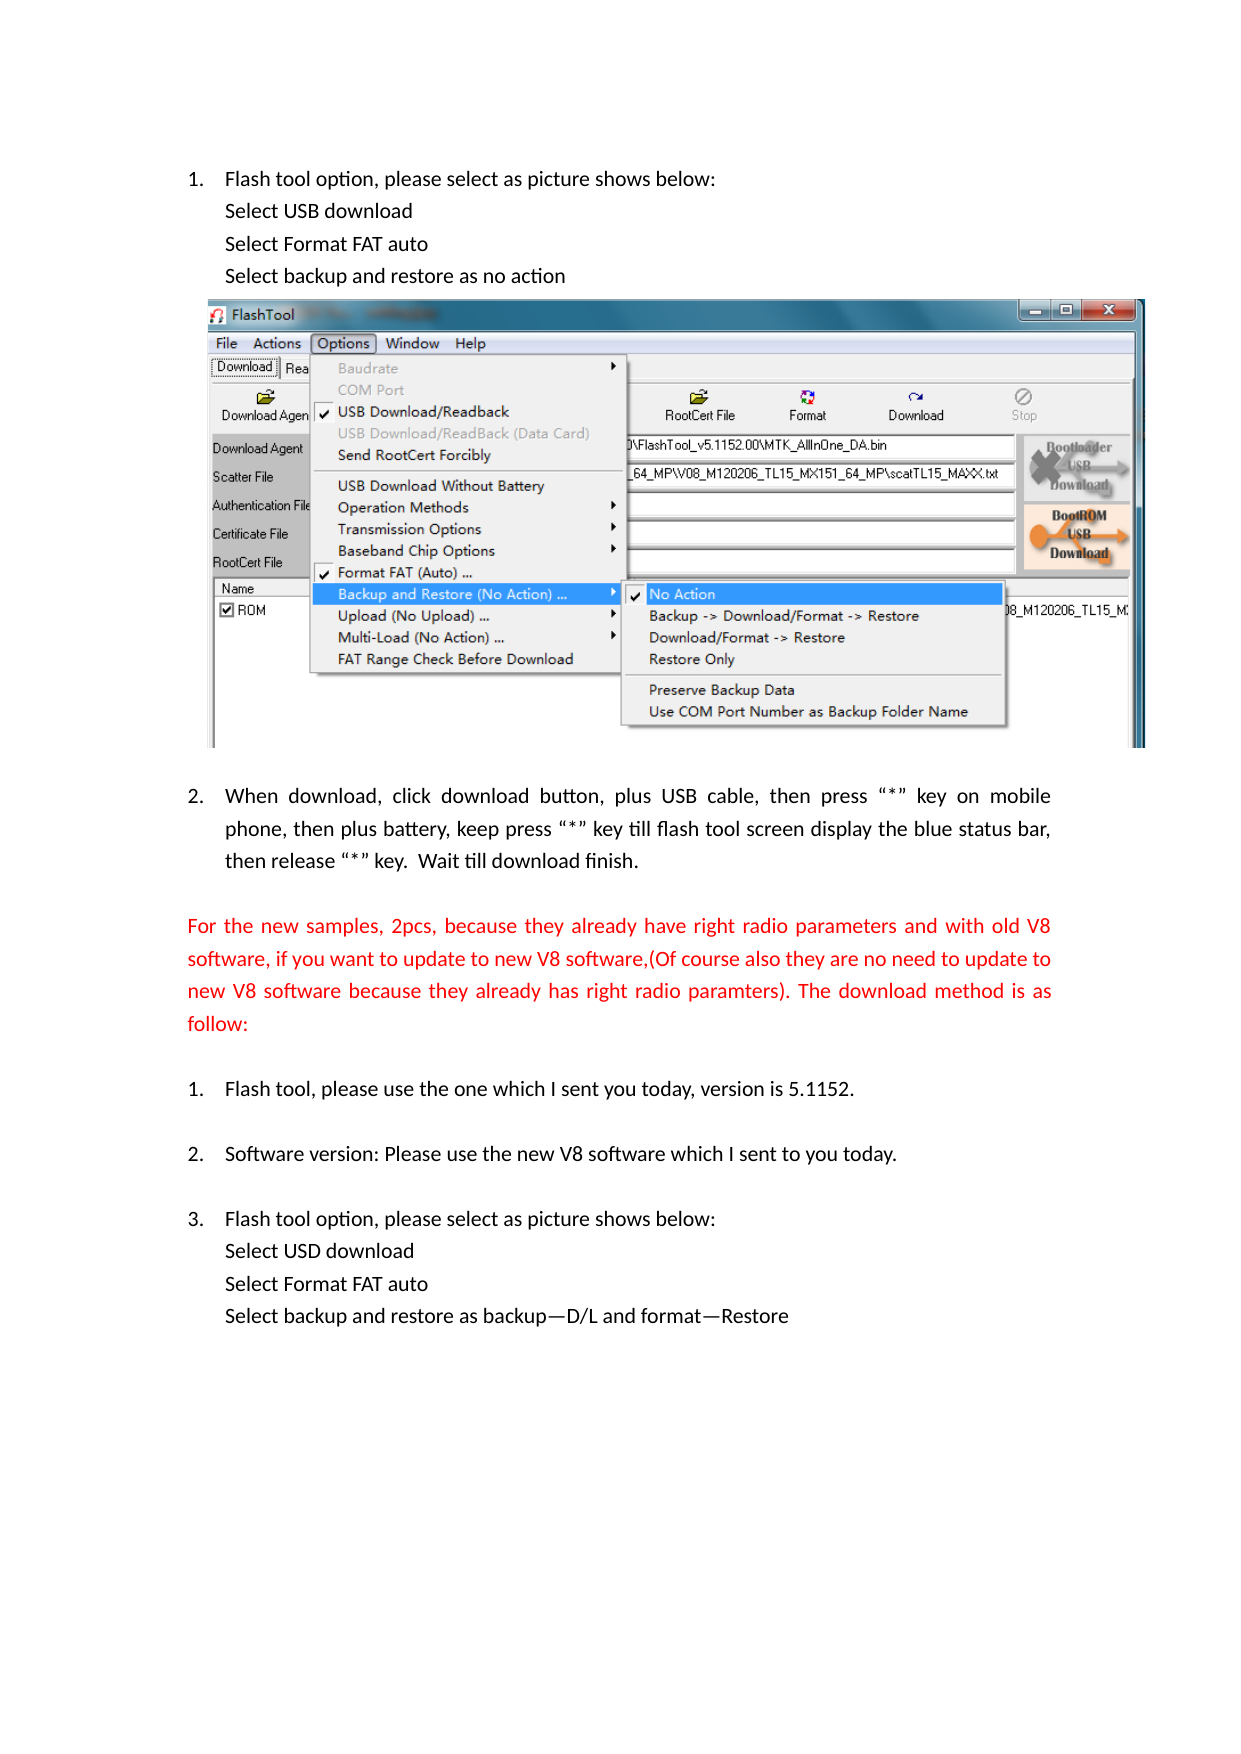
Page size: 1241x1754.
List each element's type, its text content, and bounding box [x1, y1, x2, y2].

text Select backup and restore as backup—D/L and format—Restore [225, 1299, 1053, 1332]
text Select USD download [225, 1234, 1053, 1267]
text Select USB download [225, 194, 1053, 227]
text For the new samples, 2pcs, because they already have right radio parameters and with old V8 software, if you want to update to new V8 software,(Of course also they are no need to update to new V8 software because they already has right radio paramters). The download method is as follow: [187, 909, 1053, 1039]
text Select backup and restore as no action [225, 259, 1053, 292]
list Software version: Please use the new V8 software which I sent to you today. [187, 1137, 1053, 1169]
text Select Format FAT auto [225, 1267, 1053, 1299]
list When download, click download button, plus USB cable, then press “*” key on mobile phone, then plus battery, keep press “*” key till flash tool screen display the blue status bar, then release “*” key. Wait till download finish. [187, 779, 1053, 877]
list Flash tool option, please select as picture shows below: [187, 1202, 1053, 1234]
list Flash tool option, please select as picture shows below: [187, 162, 1053, 194]
picture [207, 299, 1146, 748]
text Select Format FAT auto [225, 227, 1053, 259]
list Flash tool, please use the one which I sent you today, version is 5.1152. [187, 1072, 1053, 1104]
